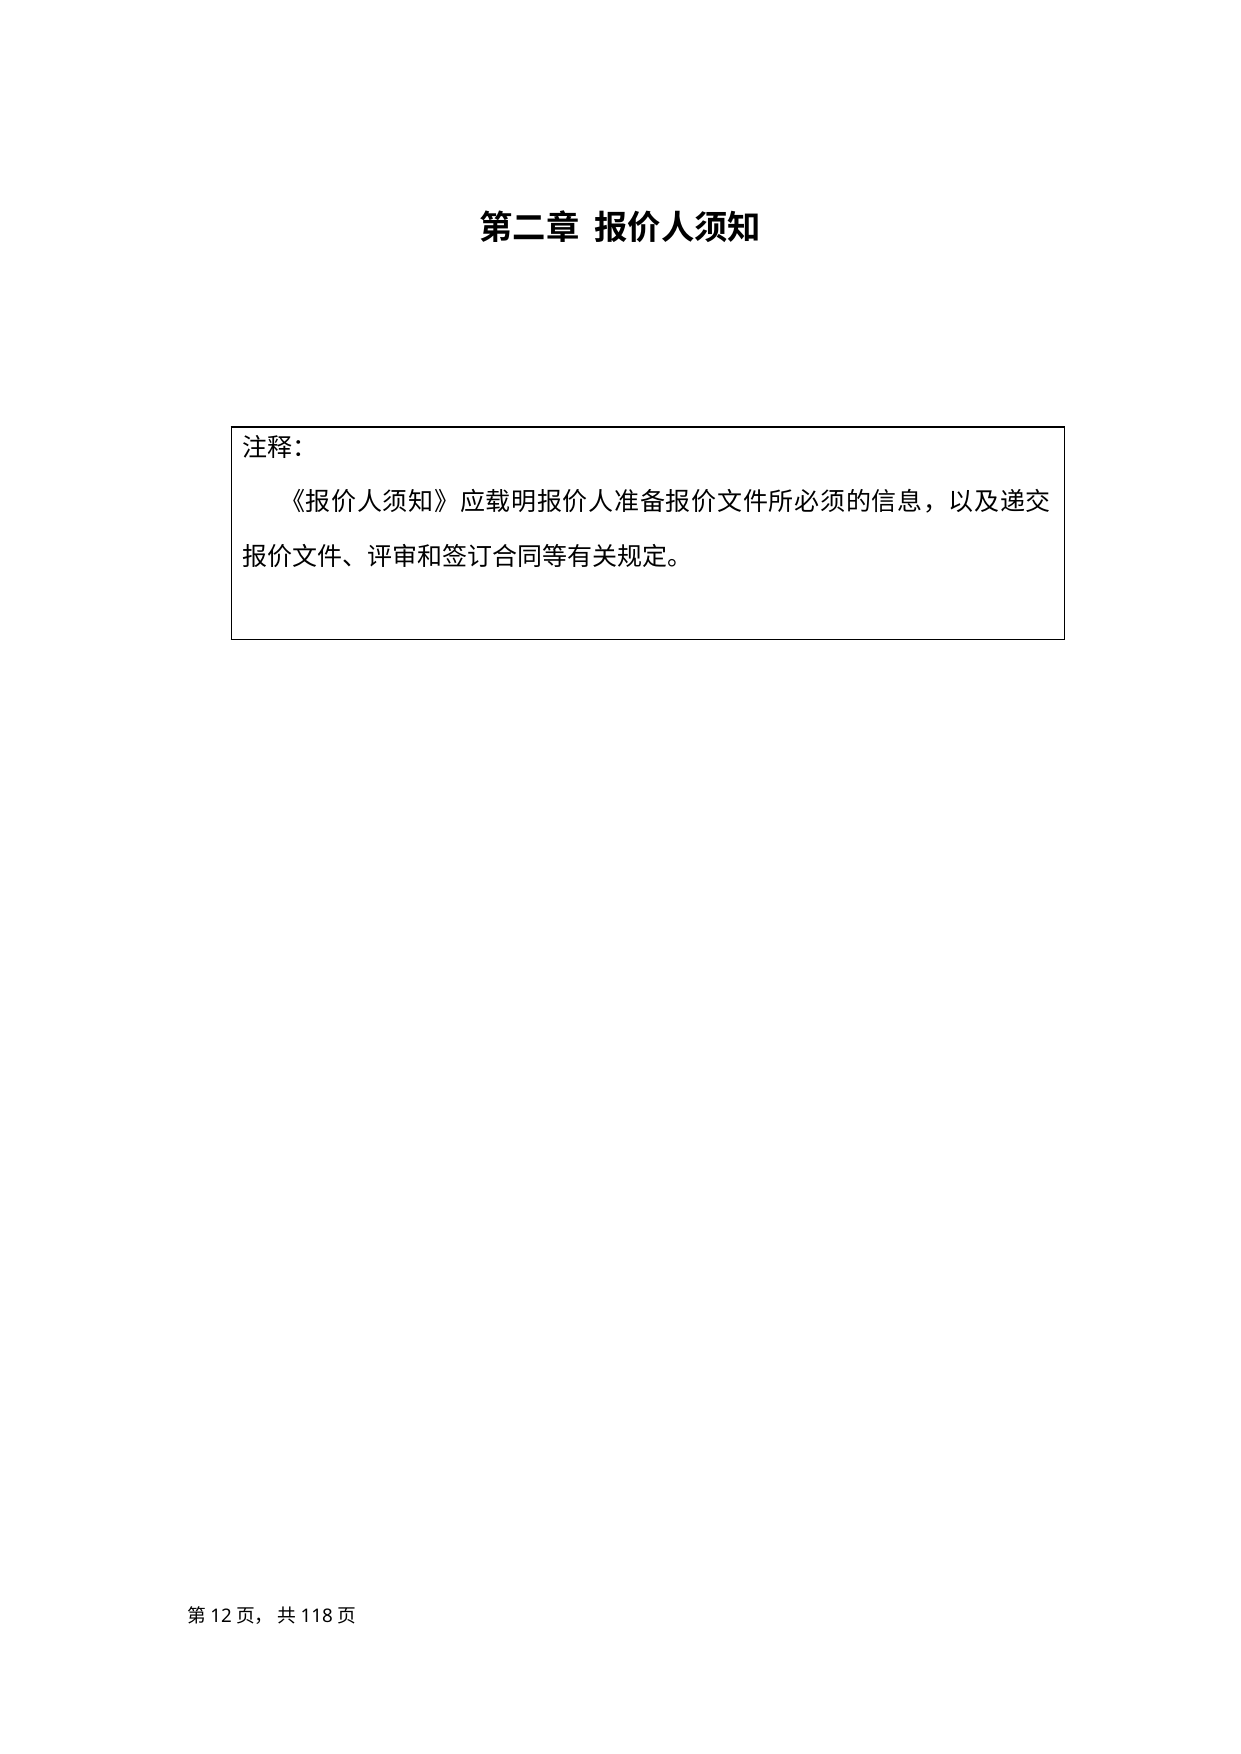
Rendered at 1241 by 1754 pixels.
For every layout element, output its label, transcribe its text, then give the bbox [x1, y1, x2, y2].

table_header 注释： 《报价人须知》应载明报价人准备报价文件所必须的信息，以及递交报价文件、评审和签订合同等有关规定。 [232, 428, 1064, 639]
text 第二章 报价人须知 [187, 201, 1053, 249]
